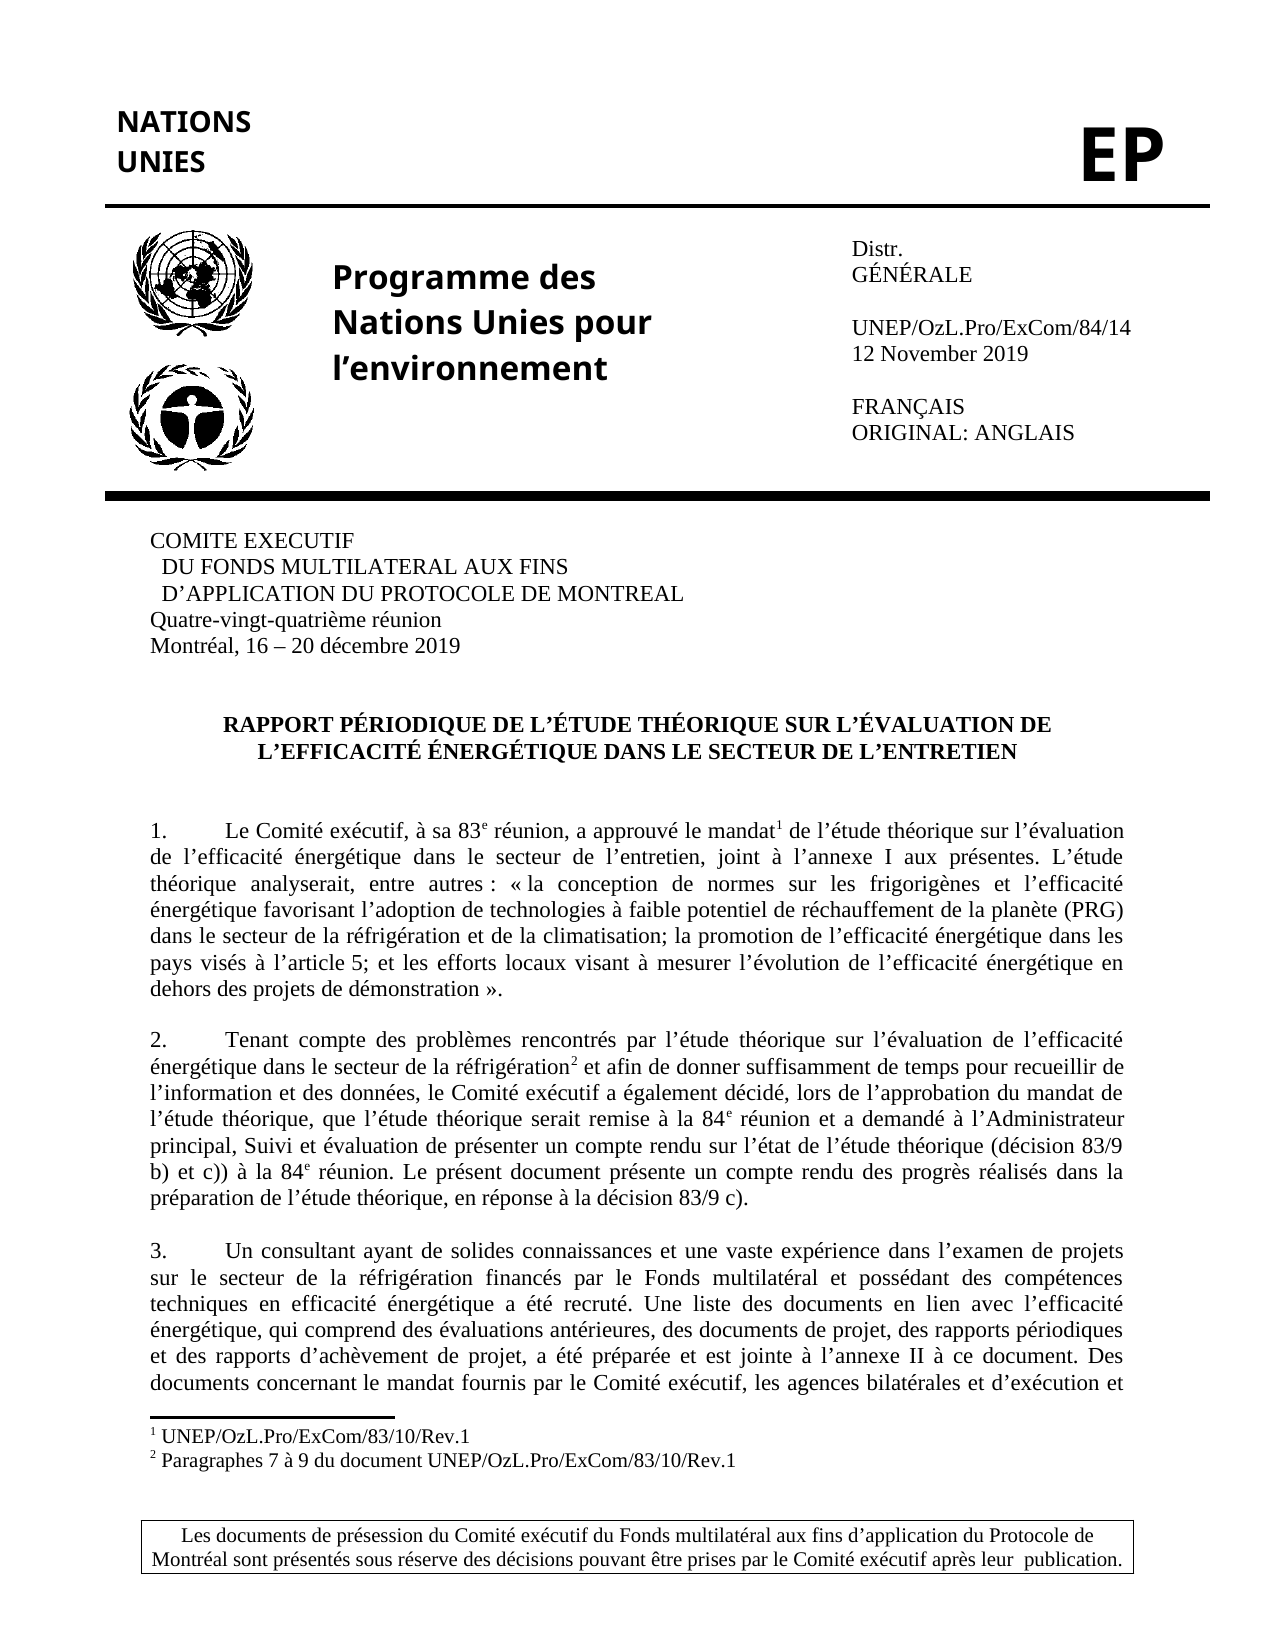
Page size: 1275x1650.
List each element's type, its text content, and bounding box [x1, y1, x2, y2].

picture [125, 359, 257, 475]
text Montréal, 16 – 20 décembre 2019 [150, 632, 1125, 659]
table_header NATIONS UNIES [105, 101, 840, 203]
subtitle Le Comité exécutif, à sa 83e réunion, a approuvé le mandat de l’étude théorique sur l’évaluation de l’efficacité énergétique dans le secteur de l’entretien, joint à l’annexe I aux présentes. L’étude théorique analyserait, entre autres : « la conception de normes sur les frigorigènes et l’efficacité énergétique favorisant l’adoption de technologies à faible potentiel de réchauffement de la planète (PRG) dans le secteur de la réfrigération et de la climatisation; la promotion de l’efficacité énergétique dans les pays visés à l’article 5; et les efforts locaux visant à mesurer l’évolution de l’efficacité énergétique en dehors des projets de démonstration ». [150, 817, 1125, 1001]
table_cell [105, 208, 321, 491]
list Tenant compte des problèmes rencontrés par l’étude théorique sur l’évaluation de l’efficacité énergétique dans le secteur de la réfrigération et afin de donner suffisamment de temps pour recueillir de l’information et des données, le Comité exécutif a également décidé, lors de l’approbation du mandat de l’étude théorique, que l’étude théorique serait remise à la 84e réunion et a demandé à l’Administrateur principal, Suivi et évaluation de présenter un compte rendu sur l’état de l’étude théorique (décision 83/9 b) et c)) à la 84e réunion. Le présent document présente un compte rendu des progrès réalisés dans la préparation de l’étude théorique, en réponse à la décision 83/9 c). [150, 1026, 1125, 1211]
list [150, 1237, 1125, 1395]
table_cell Programme des Nations Unies pour l’environnement [321, 208, 840, 491]
text COMITE EXECUTIF DU FONDS MULTILATERAL AUX FINS D’APPLICATION DU PROTOCOLE DE MONTREAL Quatre-vingt-quatrième réunion [150, 527, 1125, 632]
table_cell Distr. GÉNÉRALE UNEP/OzL.Pro/ExCom/84/14 12 November 2019 FRANÇAIS ORIGINAL: ANGLAIS [840, 208, 1210, 491]
text RAPPORT PÉRIODIQUE DE L’ÉTUDE THÉORIQUE SUR L’ÉVALUATION DE L’EFFICACITÉ ÉNERGÉTIQUE DANS LE SECTEUR DE L’ENTRETIEN [150, 711, 1125, 764]
table_header EP [840, 101, 1210, 203]
